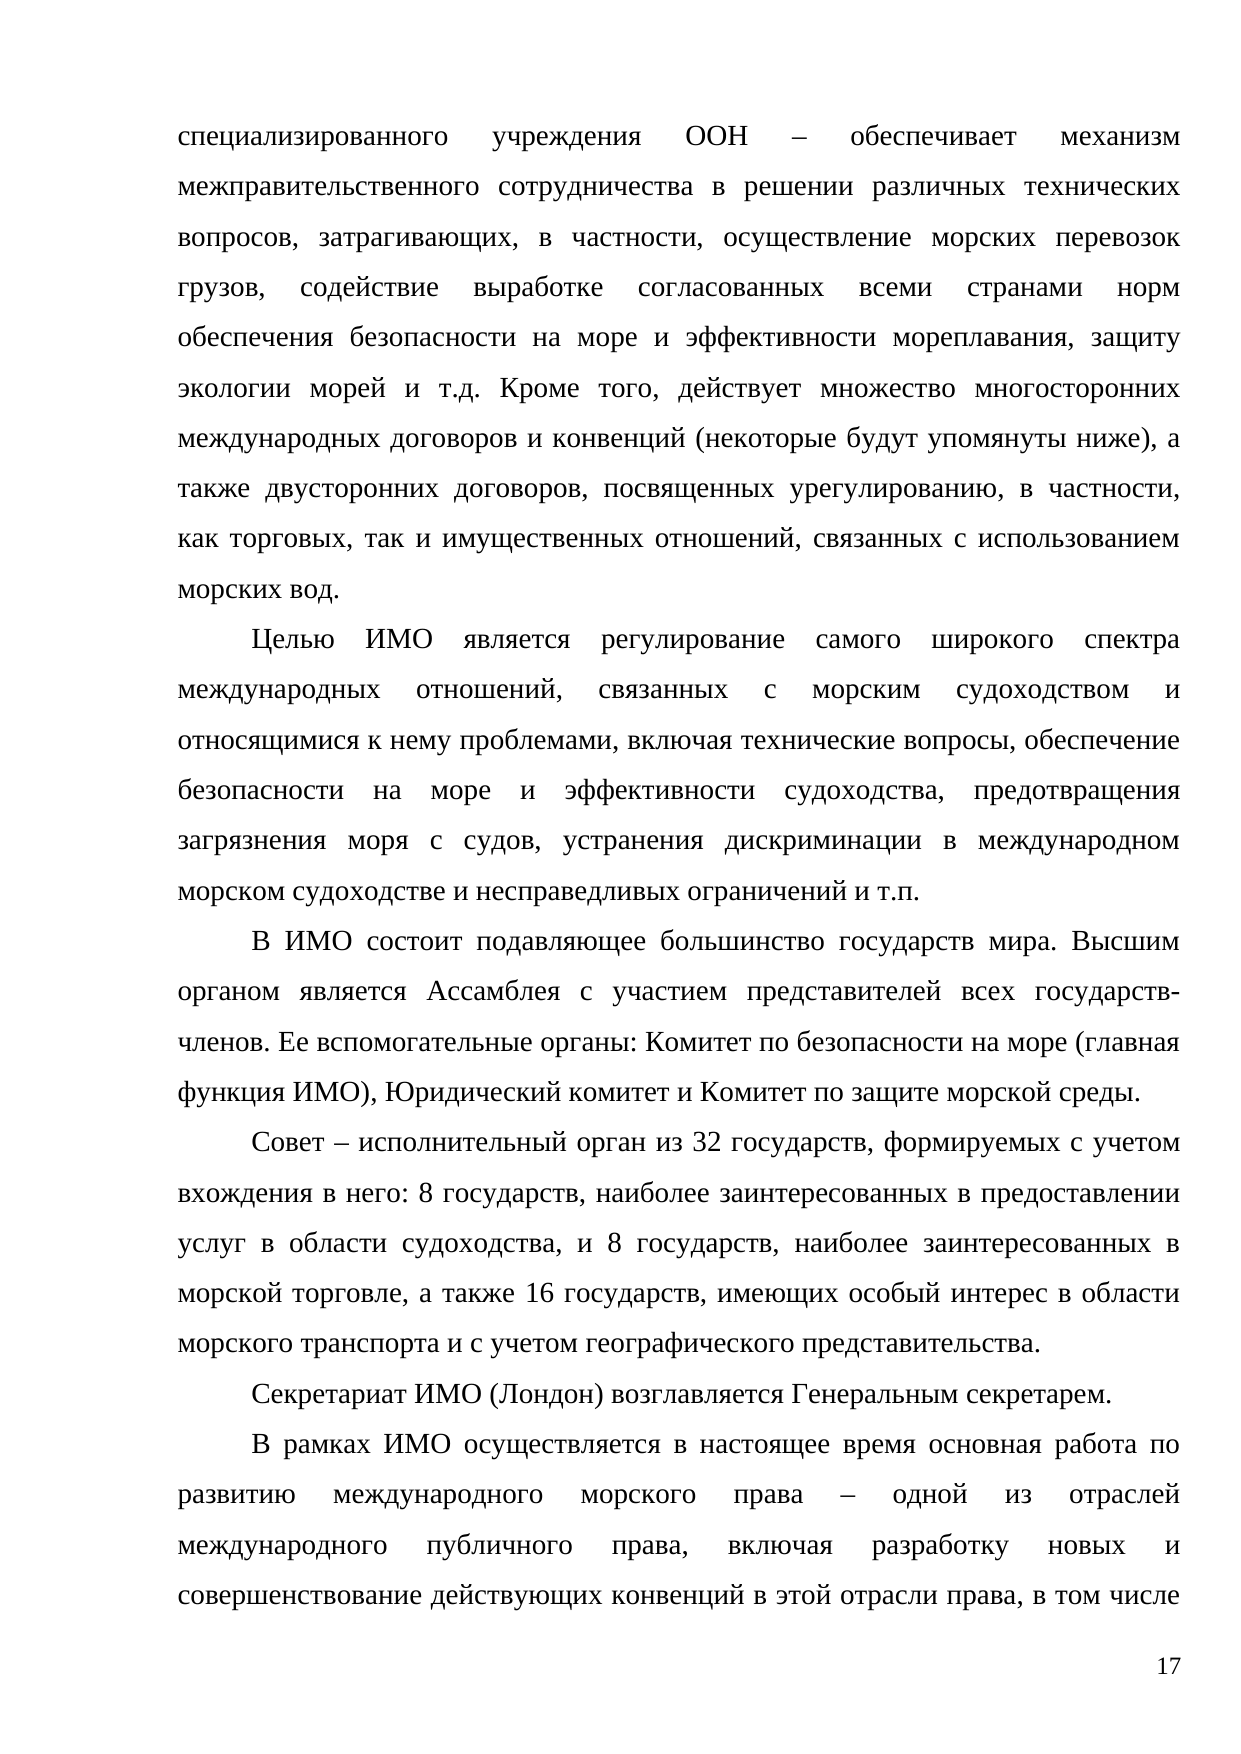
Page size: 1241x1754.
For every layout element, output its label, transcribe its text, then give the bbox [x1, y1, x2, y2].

text Совет – исполнительный орган из 32 государств, формируемых с учетом вхождения в него: 8 государств, наиболее заинтересованных в предоставлении услуг в области судоходства, и 8 государств, наиболее заинтересованных в морской торговле, а также 16 государств, имеющих особый интерес в области морского транспорта и с учетом географического представительства. [177, 1124, 1181, 1359]
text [177, 118, 1181, 604]
text В ИМО состоит подавляющее большинство государств мира. Высшим органом является Ассамблея с участием представителей всех государств-членов. Ее вспомогательные органы: Комитет по безопасности на море (главная функция ИМО), Юридический комитет и Комитет по защите морской среды. [177, 923, 1181, 1108]
text Секретариат ИМО (Лондон) возглавляется Генеральным секретарем. [177, 1376, 1181, 1409]
text Целью ИМО является регулирование самого широкого спектра международных отношений, связанных с морским судоходством и относящимися к нему проблемами, включая технические вопросы, обеспечение безопасности на море и эффективности судоходства, предотвращения загрязнения моря с судов, устранения дискриминации в международном морском судоходстве и несправедливых ограничений и т.п. [177, 621, 1181, 906]
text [177, 1426, 1181, 1611]
